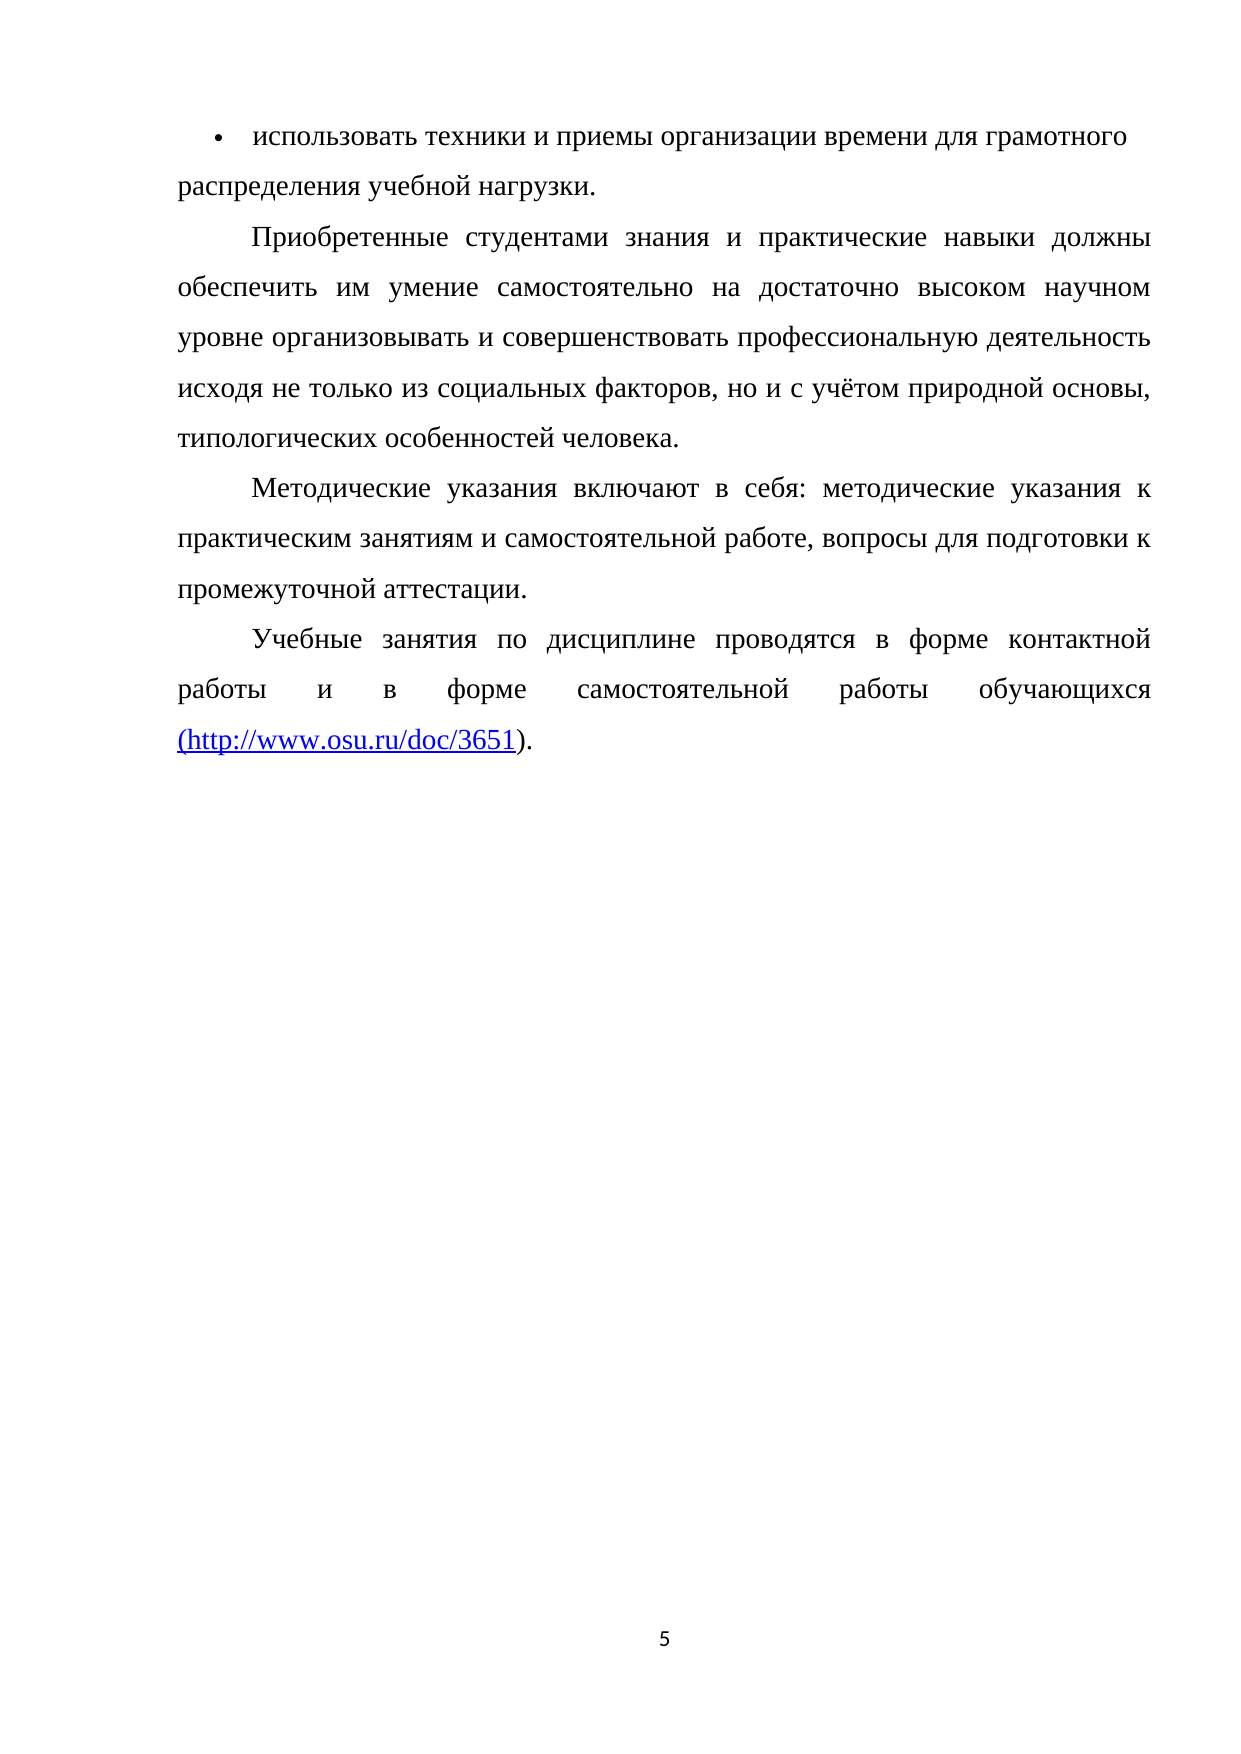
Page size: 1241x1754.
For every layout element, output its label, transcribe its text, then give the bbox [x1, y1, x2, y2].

text Учебные занятия по дисциплине проводятся в форме контактной работы и в форме самостоятельной работы обучающихся (http://www.osu.ru/doc/3651). [177, 621, 1152, 672]
text Приобретенные студентами знания и практические навыки должны обеспечить им умение самостоятельно на достаточно высоком научном уровне организовывать и совершенствовать профессиональную деятельность исходя не только из социальных факторов, но и с учётом природной основы, типологических особенностей человека. [177, 219, 1152, 453]
list использовать техники и приемы организации времени для грамотного распределения учебной нагрузки. [177, 118, 1152, 202]
text Учебные занятия по дисциплине проводятся в форме контактной работы и в форме самостоятельной работы обучающихся (http://www.osu.ru/doc/3651). [177, 705, 1152, 755]
text Методические указания включают в себя: методические указания к практическим занятиям и самостоятельной работе, вопросы для подготовки к промежуточной аттестации. [177, 470, 1152, 604]
